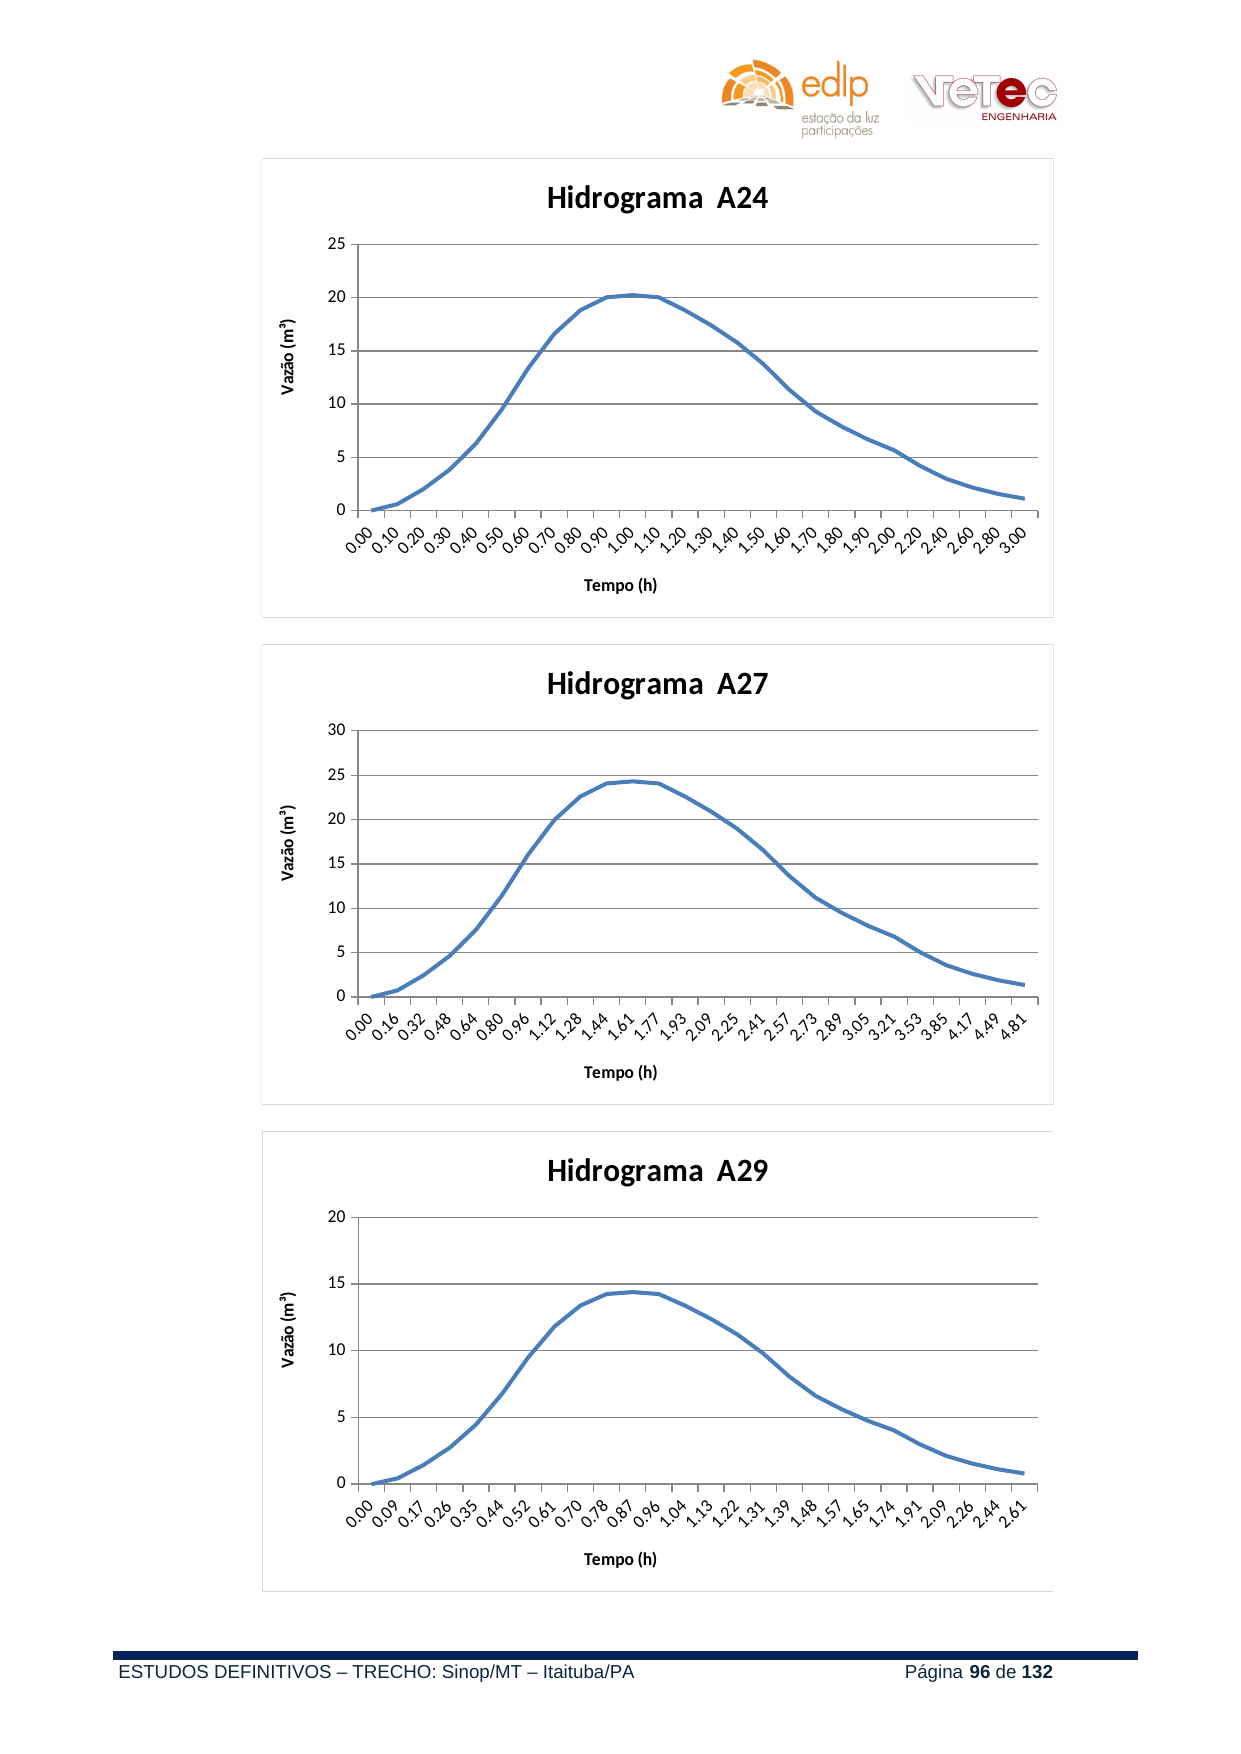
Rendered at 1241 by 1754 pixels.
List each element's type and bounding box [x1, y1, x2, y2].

picture [700, 27, 893, 158]
picture [904, 73, 1064, 127]
